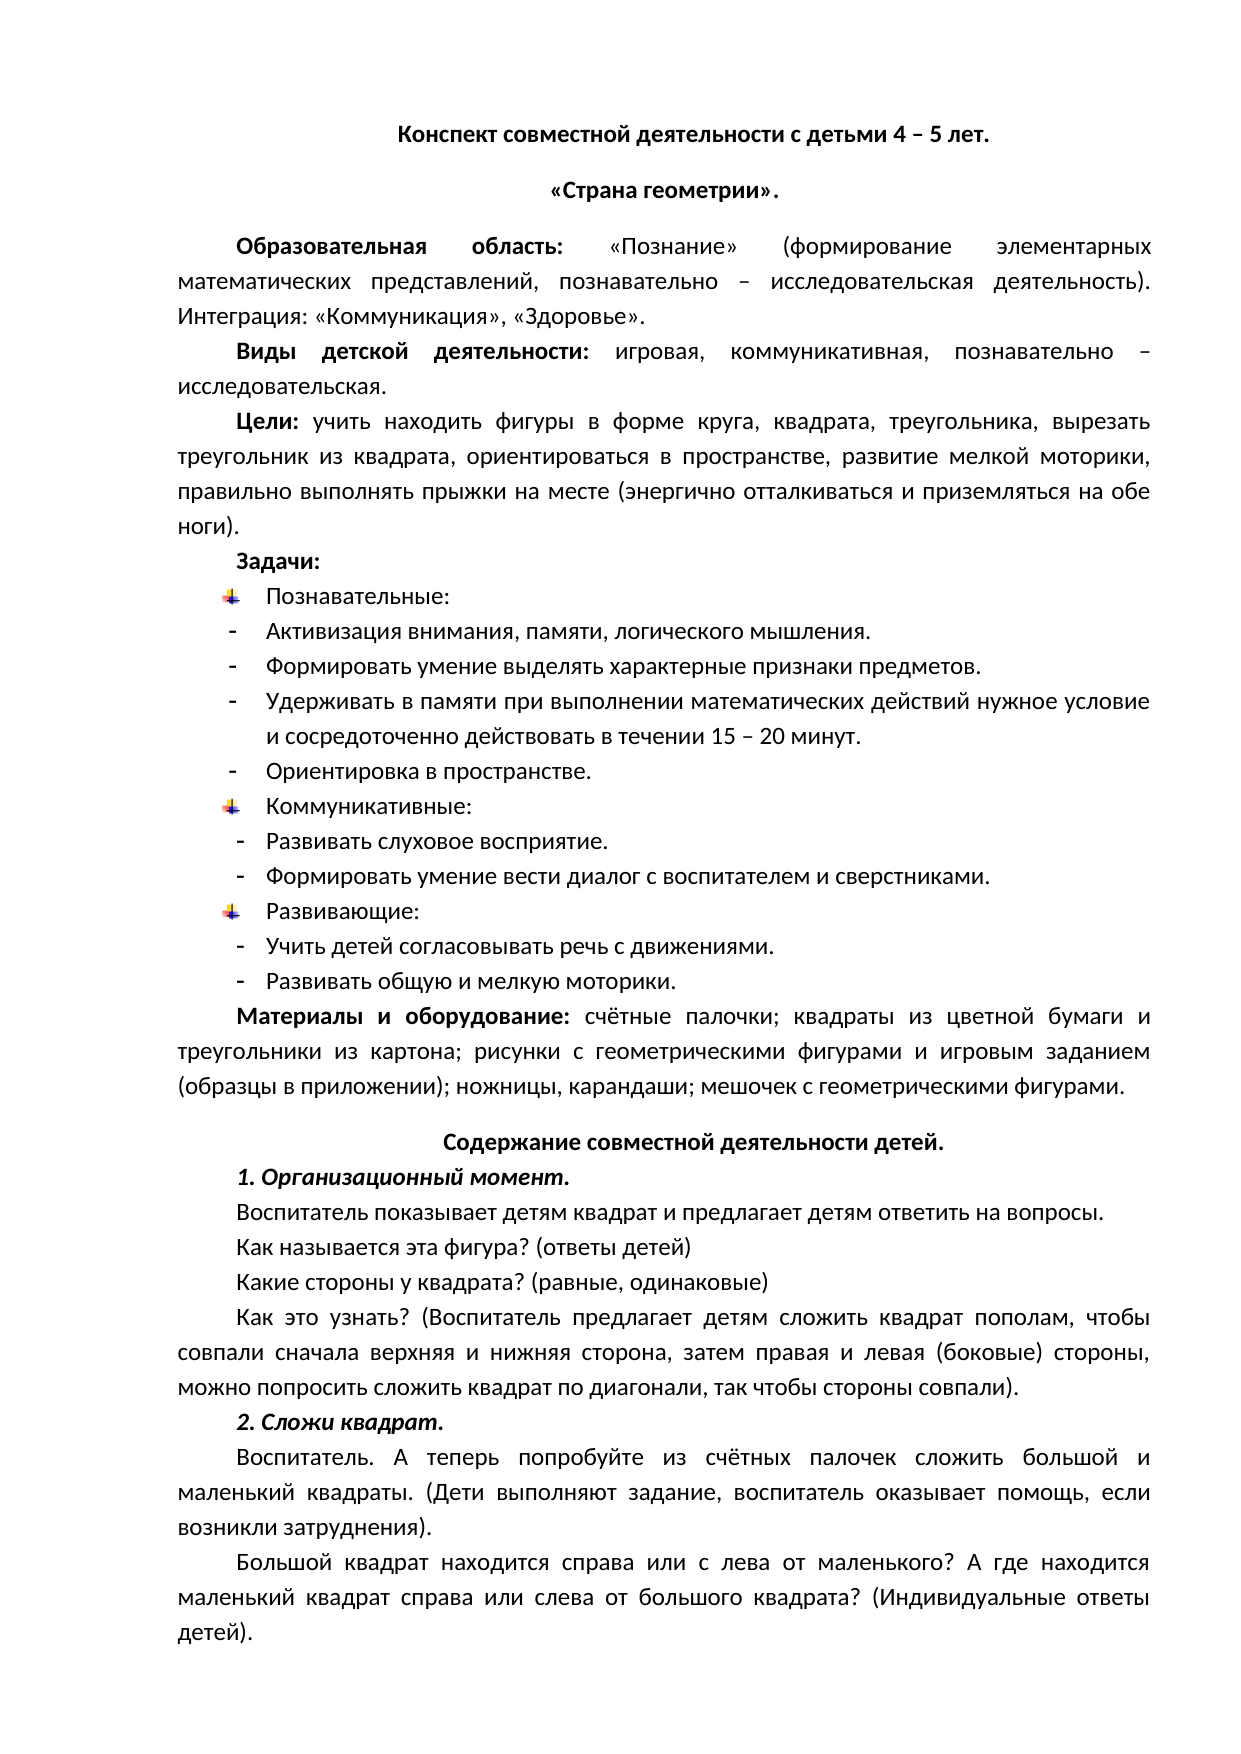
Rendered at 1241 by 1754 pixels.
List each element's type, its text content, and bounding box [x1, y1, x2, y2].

text Как это узнать? (Воспитатель предлагает детям сложить квадрат пополам, чтобы совпали сначала верхняя и нижняя сторона, затем правая и левая (боковые) стороны, можно попросить сложить квадрат по диагонали, так чтобы стороны совпали). [177, 1301, 1152, 1401]
text Цели: учить находить фигуры в форме круга, квадрата, треугольника, вырезать треугольник из квадрата, ориентироваться в пространстве, развитие мелкой моторики, правильно выполнять прыжки на месте (энергично отталкиваться и приземляться на обе ноги). [177, 405, 1152, 540]
list Развивать слуховое восприятие. [236, 825, 1152, 855]
text Задачи: [177, 545, 1152, 575]
picture [222, 797, 240, 815]
text Большой квадрат находится справа или с лева от маленького? А где находится маленький квадрат справа или слева от большого квадрата? (Индивидуальные ответы детей). [177, 1546, 1152, 1646]
list Активизация внимания, памяти, логического мышления. [228, 615, 1152, 645]
list Удерживать в памяти при выполнении математических действий нужное условие и сосредоточенно действовать в течении 15 – 20 минут. [228, 685, 1152, 750]
list Развивать общую и мелкую моторики. [236, 965, 1152, 995]
text Как называется эта фигура? (ответы детей) [177, 1231, 1152, 1261]
text Образовательная область: «Познание» (формирование элементарных математических представлений, познавательно – исследовательская деятельность). Интеграция: «Коммуникация», «Здоровье». [177, 230, 1152, 330]
list Ориентировка в пространстве. [228, 755, 1152, 785]
picture [222, 902, 240, 920]
text 1. Организационный момент. [177, 1161, 1152, 1191]
text «Страна геометрии». [177, 174, 1152, 204]
picture [222, 587, 240, 605]
list Познавательные: [222, 580, 1152, 610]
list Формировать умение выделять характерные признаки предметов. [228, 650, 1152, 680]
list Коммуникативные: [222, 790, 1152, 820]
text Воспитатель. А теперь попробуйте из счётных палочек сложить большой и маленький квадраты. (Дети выполняют задание, воспитатель оказывает помощь, если возникли затруднения). [177, 1441, 1152, 1541]
list Формировать умение вести диалог с воспитателем и сверстниками. [236, 860, 1152, 890]
list Развивающие: [222, 895, 1152, 925]
list Учить детей согласовывать речь с движениями. [236, 930, 1152, 960]
text 2. Сложи квадрат. [177, 1406, 1152, 1436]
text Воспитатель показывает детям квадрат и предлагает детям ответить на вопросы. [177, 1196, 1152, 1226]
text Содержание совместной деятельности детей. [177, 1126, 1152, 1156]
text Конспект совместной деятельности с детьми 4 – 5 лет. [236, 118, 1152, 149]
text Какие стороны у квадрата? (равные, одинаковые) [177, 1266, 1152, 1296]
text Материалы и оборудование: счётные палочки; квадраты из цветной бумаги и треугольники из картона; рисунки с геометрическими фигурами и игровым заданием (образцы в приложении); ножницы, карандаши; мешочек с геометрическими фигурами. [177, 1000, 1152, 1100]
text Виды детской деятельности: игровая, коммуникативная, познавательно – исследовательская. [177, 335, 1152, 400]
